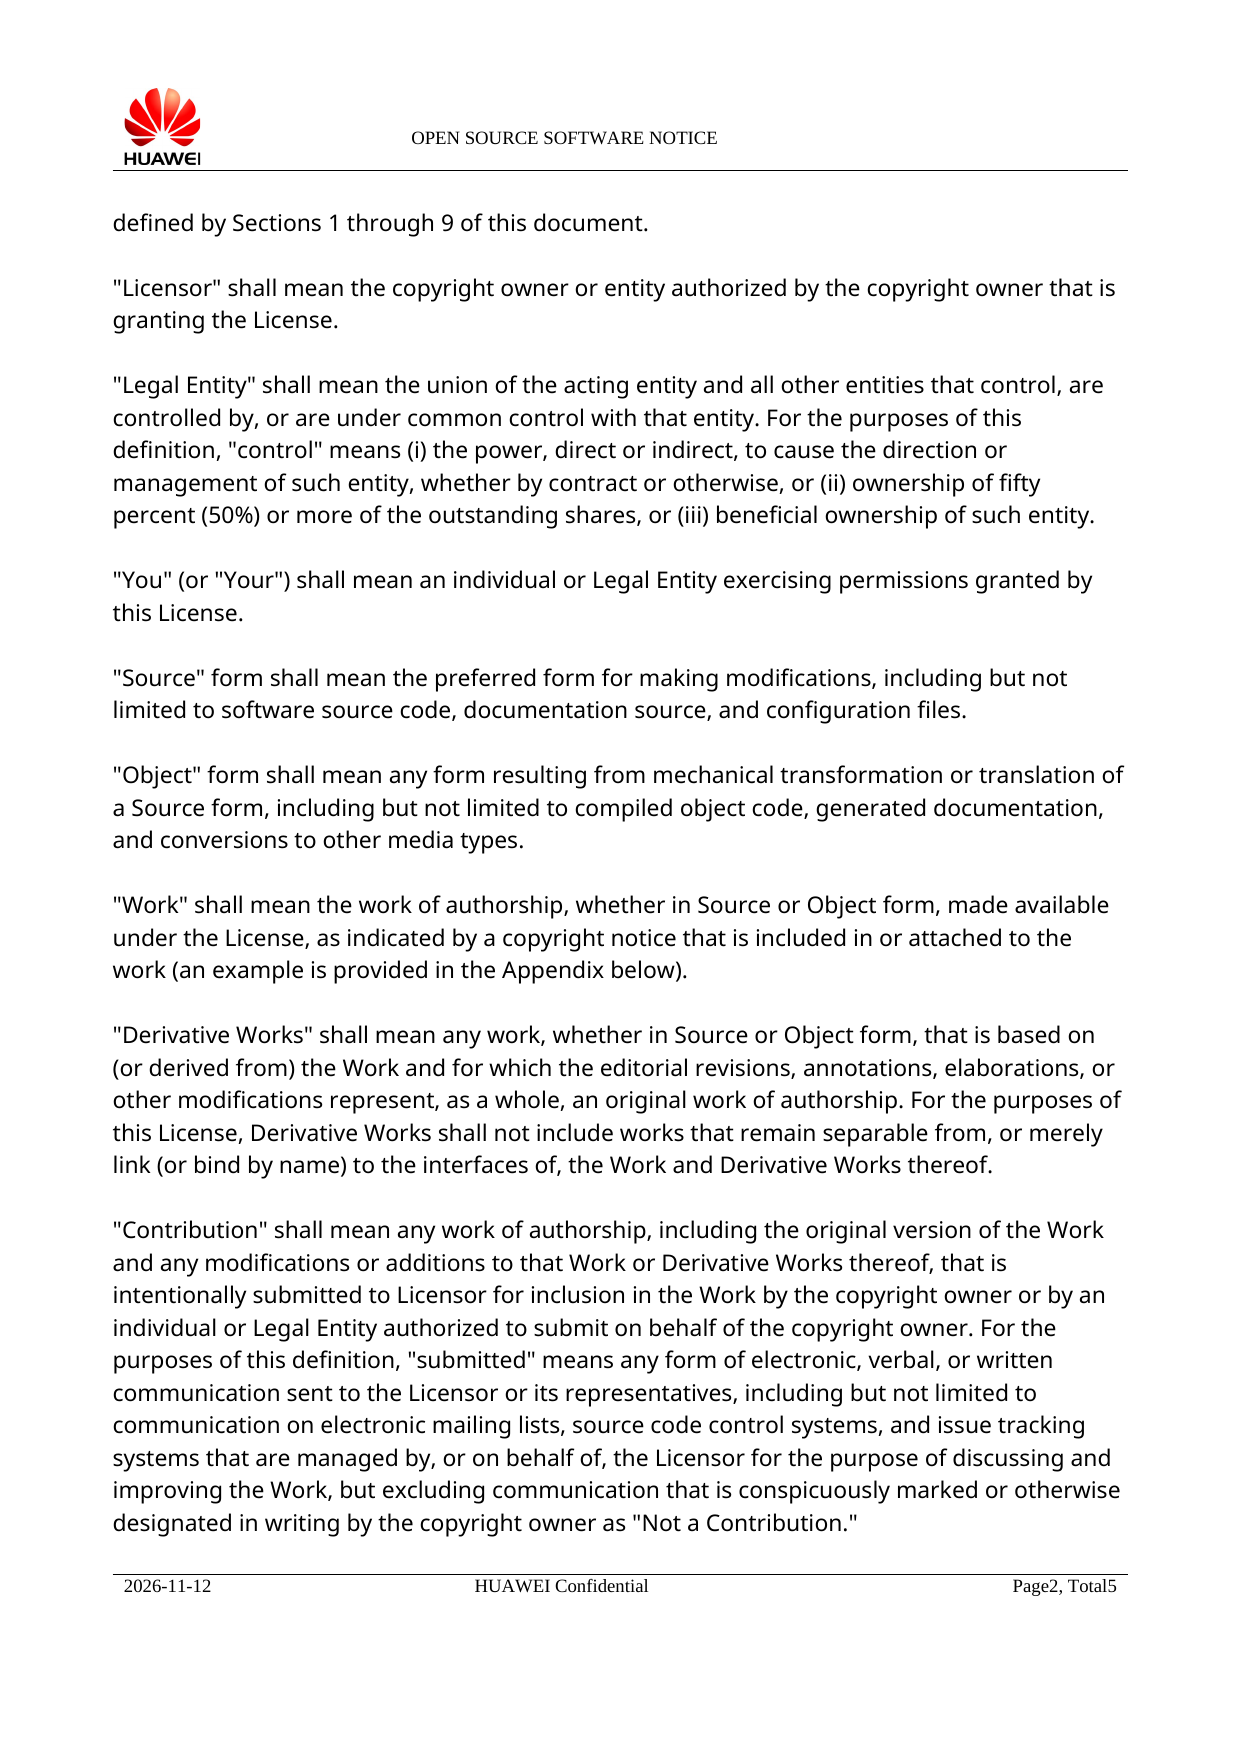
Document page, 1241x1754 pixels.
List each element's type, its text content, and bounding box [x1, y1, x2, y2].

text "Source" form shall mean the preferred form for making modifications, including but not limited to software source code, documentation source, and configuration files. [112, 661, 1128, 726]
text "Contribution" shall mean any work of authorship, including the original version of the Work and any modifications or additions to that Work or Derivative Works thereof, that is intentionally submitted to Licensor for inclusion in the Work by the copyright owner or by an individual or Legal Entity authorized to submit on behalf of the copyright owner. For the purposes of this definition, "submitted" means any form of electronic, verbal, or written communication sent to the Licensor or its representatives, including but not limited to communication on electronic mailing lists, source code control systems, and issue tracking systems that are managed by, or on behalf of, the Licensor for the purpose of discussing and improving the Work, but excluding communication that is conspicuously marked or otherwise designated in writing by the copyright owner as "Not a Contribution." [112, 1214, 1128, 1539]
text "You" (or "Your") shall mean an individual or Legal Entity exercising permissions granted by this License. [112, 564, 1128, 629]
text "Licensor" shall mean the copyright owner or entity authorized by the copyright owner that is granting the License. [112, 271, 1128, 336]
text "Work" shall mean the work of authorship, whether in Source or Object form, made available under the License, as indicated by a copyright notice that is included in or attached to the work (an example is provided in the Appendix below). [112, 889, 1128, 986]
text "Legal Entity" shall mean the union of the acting entity and all other entities that control, are controlled by, or are under common control with that entity. For the purposes of this definition, "control" means (i) the power, direct or indirect, to cause the direction or management of such entity, whether by contract or otherwise, or (ii) ownership of fifty percent (50%) or more of the outstanding shares, or (iii) beneficial ownership of such entity. [112, 369, 1128, 531]
text "Derivative Works" shall mean any work, whether in Source or Object form, that is based on (or derived from) the Work and for which the editorial revisions, annotations, elaborations, or other modifications represent, as a whole, an original work of authorship. For the purposes of this License, Derivative Works shall not include works that remain separable from, or merely link (or bind by name) to the interfaces of, the Work and Derivative Works thereof. [112, 1019, 1128, 1181]
text "Object" form shall mean any form resulting from mechanical transformation or translation of a Source form, including but not limited to compiled object code, generated documentation, and conversions to other media types. [112, 759, 1128, 856]
text "License" shall mean the terms and conditions for use, reproduction, and distribution as defined by Sections 1 through 9 of this document. [112, 206, 1128, 239]
picture [124, 88, 201, 165]
